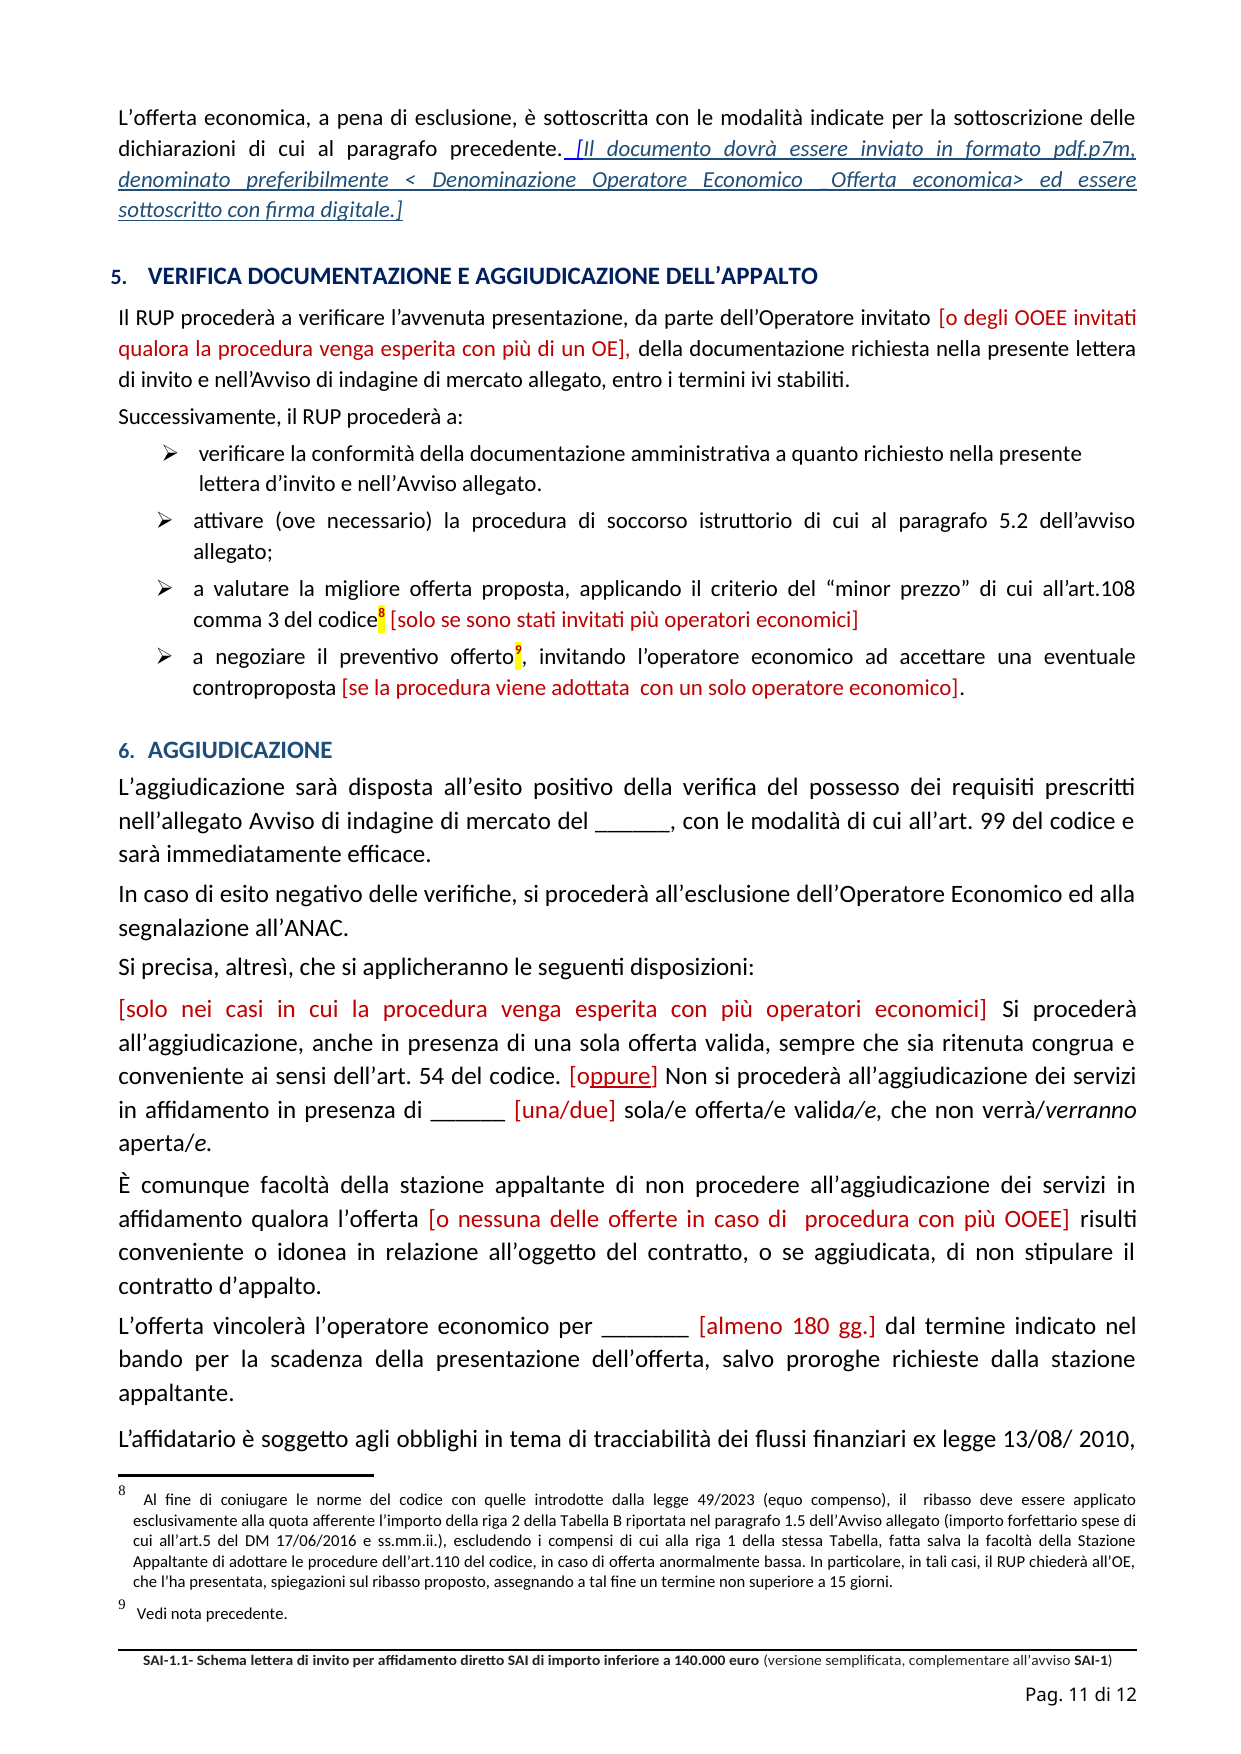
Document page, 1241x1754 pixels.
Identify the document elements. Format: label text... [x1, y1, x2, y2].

text [solo nei casi in cui la procedura venga esperita con più operatori economici] Si procederà all’aggiudicazione, anche in presenza di una sola offerta valida, sempre che sia ritenuta congrua e conveniente ai sensi dell’art. 54 del codice. [oppure] Non si procederà all’aggiudicazione dei servizi in affidamento in presenza di ______ [una/due] sola/e offerta/e valida/e, che non verrà/verranno aperta/e. [118, 993, 1137, 1158]
list verificare la conformità della documentazione amministrativa a quanto richiesto nella presente lettera d’invito e nell’Avviso allegato. [161, 439, 1137, 498]
text L’offerta economica, a pena di esclusione, è sottoscritta con le modalità indicate per la sottoscrizione delle dichiarazioni di cui al paragrafo precedente. [Il documento dovrà essere inviato in formato pdf.p7m, denominato preferibilmente < Denominazione Operatore Economico _Offerta economica> ed essere sottoscritto con firma digitale.] [118, 191, 1137, 224]
text In caso di esito negativo delle verifiche, si procederà all’esclusione dell’Operatore Economico ed alla segnalazione all’ANAC. [118, 878, 1137, 942]
list a valutare la migliore offerta proposta, applicando il criterio del “minor prezzo” di cui all’art.108 comma 3 del codice [solo se sono stati invitati più operatori economici] [156, 574, 1137, 633]
text L’aggiudicazione sarà disposta all’esito positivo della verifica del possesso dei requisiti prescritti nell’allegato Avviso di indagine di mercato del ______, con le modalità di cui all’art. 99 del codice e sarà immediatamente efficace. [118, 771, 1137, 869]
list a negoziare il preventivo offerto, invitando l’operatore economico ad accettare una eventuale controproposta [se la procedura viene adottata con un solo operatore economico]. [155, 642, 1137, 701]
list attivare (ove necessario) la procedura di soccorso istruttorio di cui al paragrafo 5.2 dell’avviso allegato; [156, 507, 1137, 565]
list VERIFICA DOCUMENTAZIONE E AGGIUDICAZIONE DELL’APPALTO [110, 258, 1137, 291]
text L’offerta economica, a pena di esclusione, è sottoscritta con le modalità indicate per la sottoscrizione delle dichiarazioni di cui al paragrafo precedente. [Il documento dovrà essere inviato in formato pdf.p7m, denominato preferibilmente < Denominazione Operatore Economico _Offerta economica> ed essere sottoscritto con firma digitale.] [118, 103, 1137, 189]
list Aggiudicazione [118, 735, 1137, 765]
text Il RUP procederà a verificare l’avvenuta presentazione, da parte dell’Operatore invitato [o degli OOEE invitati qualora la procedura venga esperita con più di un OE], della documentazione richiesta nella presente lettera di invito e nell’Avviso di indagine di mercato allegato, entro i termini ivi stabiliti. [118, 303, 1137, 393]
text Successivamente, il RUP procederà a: [118, 402, 1137, 430]
text Si precisa, altresì, che si applicheranno le seguenti disposizioni: [118, 951, 1137, 982]
text L’offerta vincolerà l’operatore economico per _______ [almeno 180 gg.] dal termine indicato nel bando per la scadenza della presentazione dell’offerta, salvo proroghe richieste dalla stazione appaltante. [118, 1310, 1137, 1407]
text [118, 1423, 1137, 1453]
text È comunque facoltà della stazione appaltante di non procedere all’aggiudicazione dei servizi in affidamento qualora l’offerta [o nessuna delle offerte in caso di procedura con più OOEE] risulti conveniente o idonea in relazione all’oggetto del contratto, o se aggiudicata, di non stipulare il contratto d’appalto. [118, 1169, 1137, 1301]
